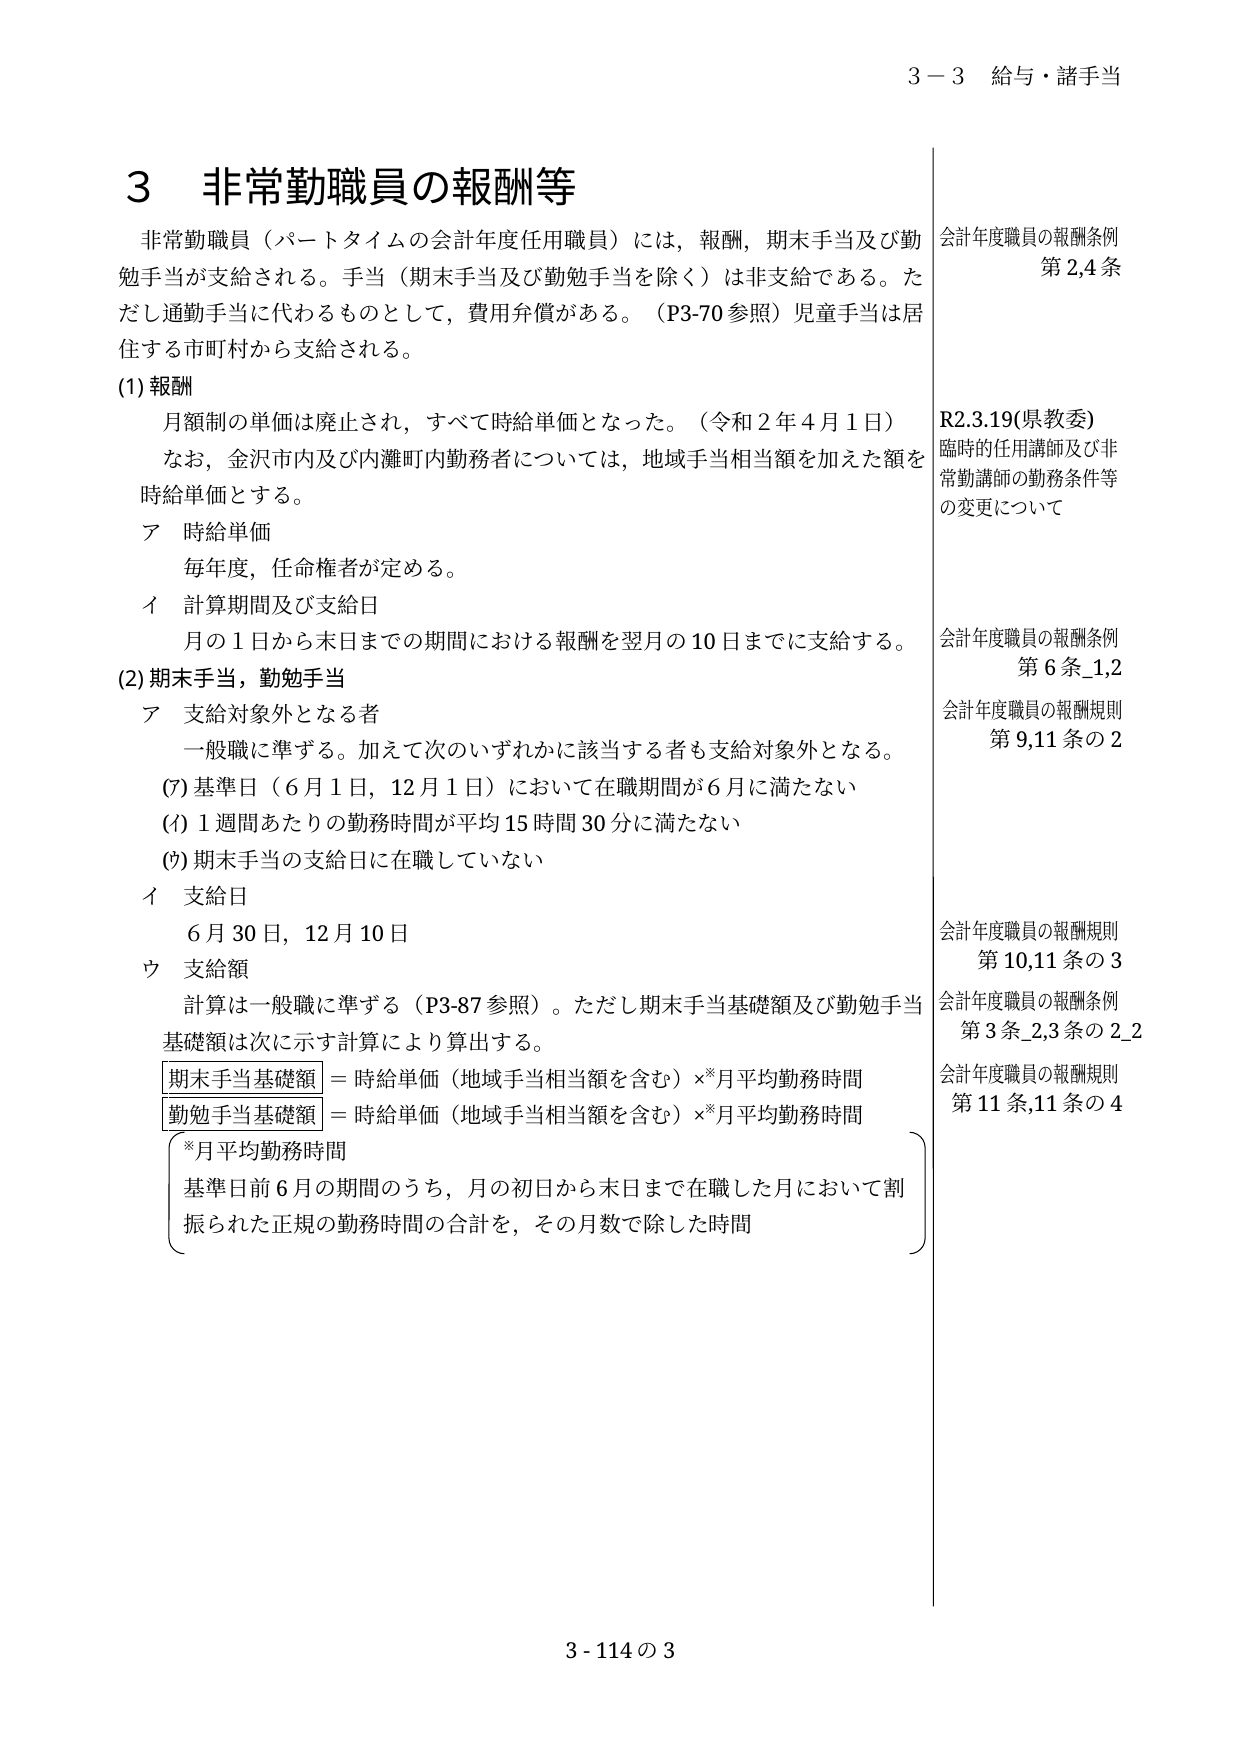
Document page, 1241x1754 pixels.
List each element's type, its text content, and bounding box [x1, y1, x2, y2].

text (ｲ) １週間あたりの勤務時間が平均15時間30分に満たない [162, 804, 925, 841]
text (ｱ) 基準日（６月１日，12月１日）において在職期間が６月に満たない [162, 768, 925, 804]
text なお，金沢市内及び内灘町内勤務者については，地域手当相当額を加えた額を時給単価とする。 [140, 439, 932, 512]
text 一般職に準ずる。加えて次のいずれかに該当する者も支給対象外となる。 [162, 731, 925, 768]
text 期末手当基礎額 ＝ 時給単価（地域手当相当額を含む）×※月平均勤務時間 [162, 1059, 925, 1096]
text ６月30日，12月10日 [162, 913, 925, 950]
text ア 時給単価 [140, 512, 925, 549]
text (1) 報酬 [118, 367, 925, 403]
text 毎年度，任命権者が定める。 [162, 549, 925, 585]
text イ 計算期間及び支給日 [140, 585, 925, 622]
text ア 支給対象外となる者 [140, 695, 925, 731]
text 非常勤職員（パートタイムの会計年度任用職員）には，報酬，期末手当及び勤勉手当が支給される。手当（期末手当及び勤勉手当を除く）は非支給である。ただし通勤手当に代わるものとして，費用弁償がある。（P3-70参照）児童手当は居住する市町村から支給される。 [118, 221, 925, 367]
text 基準日前6月の期間のうち，月の初日から末日まで在職した月において割振られた正規の勤務時間の合計を，その月数で除した時間 [184, 1169, 924, 1242]
text (2) 期末手当，勤勉手当 [118, 658, 925, 695]
text イ 支給日 [140, 877, 925, 913]
text 計算は一般職に準ずる（P3-87参照）。ただし期末手当基礎額及び勤勉手当基礎額は次に示す計算により算出する。 [162, 986, 925, 1059]
text (ｳ) 期末手当の支給日に在職していない [162, 841, 925, 877]
text 勤勉手当基礎額 ＝ 時給単価（地域手当相当額を含む）×※月平均勤務時間 [162, 1096, 925, 1132]
text 月の１日から末日までの期間における報酬を翌月の10日までに支給する。 [162, 622, 925, 658]
text ウ 支給額 [140, 950, 925, 986]
text 月額制の単価は廃止され，すべて時給単価となった。（令和２年４月１日） [140, 403, 925, 439]
text ※月平均勤務時間 [184, 1132, 924, 1169]
text ３ 非常勤職員の報酬等 [118, 148, 925, 221]
